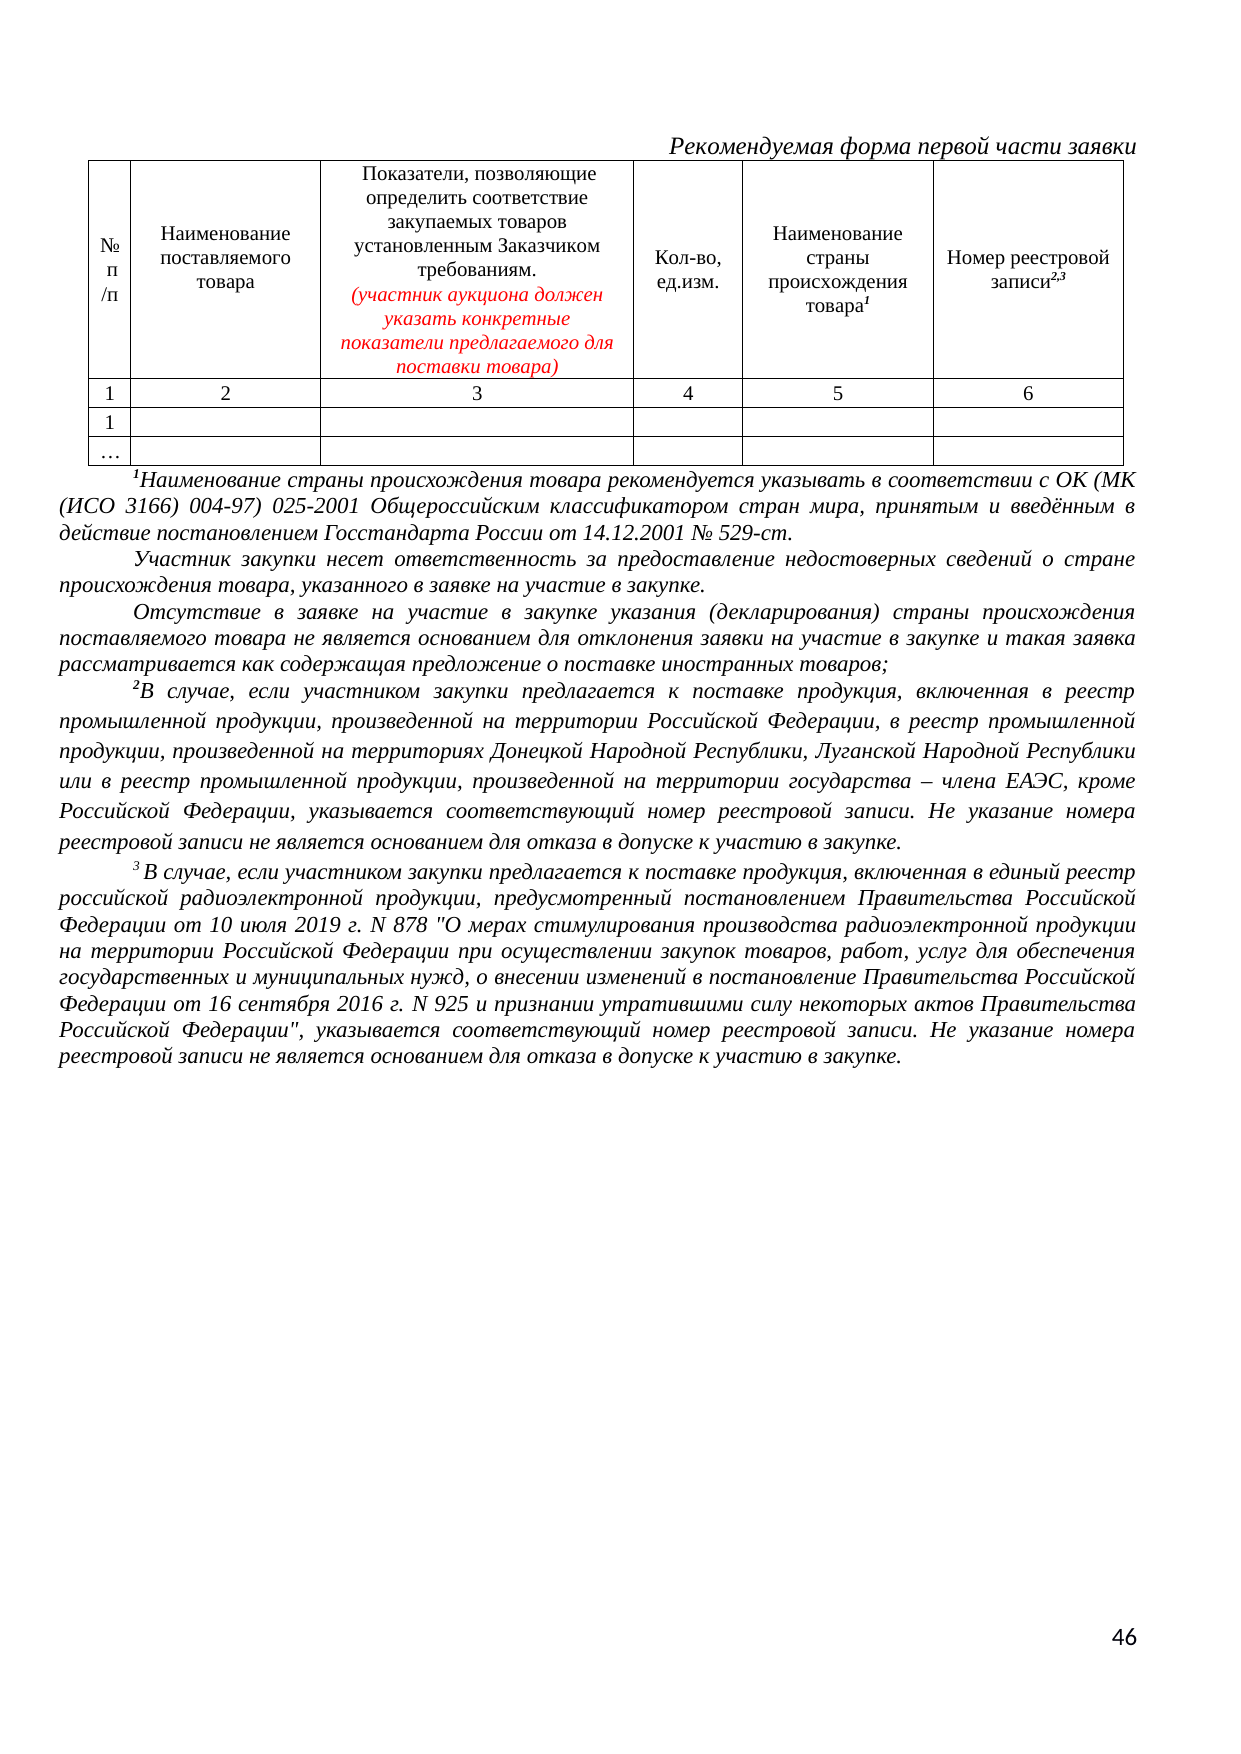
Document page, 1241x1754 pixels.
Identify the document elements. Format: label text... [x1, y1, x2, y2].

table_cell [934, 408, 1123, 436]
table_header Показатели, позволяющие определить соответствие закупаемых товаров установленным Заказчиком требованиям. (участник аукциона должен указать конкретные показатели предлагаемого для поставки товара) [321, 161, 633, 378]
table_cell 5 [743, 379, 933, 407]
table_header Кол-во, ед.изм. [634, 161, 742, 378]
table_cell 1 [89, 379, 130, 407]
table_header Номер реестровой записи2,3 [934, 161, 1123, 378]
table_cell 4 [634, 379, 742, 407]
table_cell 6 [934, 379, 1123, 407]
table_cell 2 [131, 379, 320, 407]
table_cell … [89, 437, 130, 465]
table_cell [634, 437, 742, 465]
text Участник закупки несет ответственность за предоставление недостоверных сведений о стране происхождения товара, указанного в заявке на участие в закупке. [59, 545, 1137, 598]
table_cell [321, 408, 633, 436]
text 3 В случае, если участником закупки предлагается к поставке продукция, включенная в единый реестр российской радиоэлектронной продукции, предусмотренный постановлением Правительства Российской Федерации от 10 июля 2019 г. N 878 "О мерах стимулирования производства радиоэлектронной продукции на территории Российской Федерации при осуществлении закупок товаров, работ, услуг для обеспечения государственных и муниципальных нужд, о внесении изменений в постановление Правительства Российской Федерации от 16 сентября 2016 г. N 925 и признании утратившими силу некоторых актов Правительства Российской Федерации", указывается соответствующий номер реестровой записи. Не указание номера реестровой записи не является основанием для отказа в допуске к участию в закупке. [59, 858, 1137, 1069]
text Отсутствие в заявке на участие в закупке указания (декларирования) страны происхождения поставляемого товара не является основанием для отклонения заявки на участие в закупке и такая заявка рассматривается как содержащая предложение о поставке иностранных товаров; [59, 598, 1137, 677]
table_cell [131, 437, 320, 465]
table_header Наименование поставляемого товара [131, 161, 320, 378]
table_cell [131, 408, 320, 436]
table_cell [934, 437, 1123, 465]
table_cell [743, 408, 933, 436]
table_cell 3 [321, 379, 633, 407]
table_cell [634, 408, 742, 436]
text 2В случае, если участником закупки предлагается к поставке продукция, включенная в реестр промышленной продукции, произведенной на территории Российской Федерации, в реестр промышленной продукции, произведенной на территориях Донецкой Народной Республики, Луганской Народной Республики или в реестр промышленной продукции, произведенной на территории государства – члена ЕАЭС, кроме Российской Федерации, указывается соответствующий номер реестровой записи. Не указание номера реестровой записи не является основанием для отказа в допуске к участию в закупке. [59, 677, 1137, 854]
table_header № п/п [89, 161, 130, 378]
table_header Наименование страны происхождения товара1 [743, 161, 933, 378]
table_cell [321, 437, 633, 465]
table_cell 1 [89, 408, 130, 436]
text 1Наименование страны происхождения товара рекомендуется указывать в соответствии с ОК (МК (ИСО 3166) 004-97) 025-2001 Общероссийским классификатором стран мира, принятым и введённым в действие постановлением Госстандарта России от 14.12.2001 № 529-ст. [59, 466, 1137, 545]
table_cell [743, 437, 933, 465]
text Рекомендуемая форма первой части заявки [59, 131, 1137, 160]
